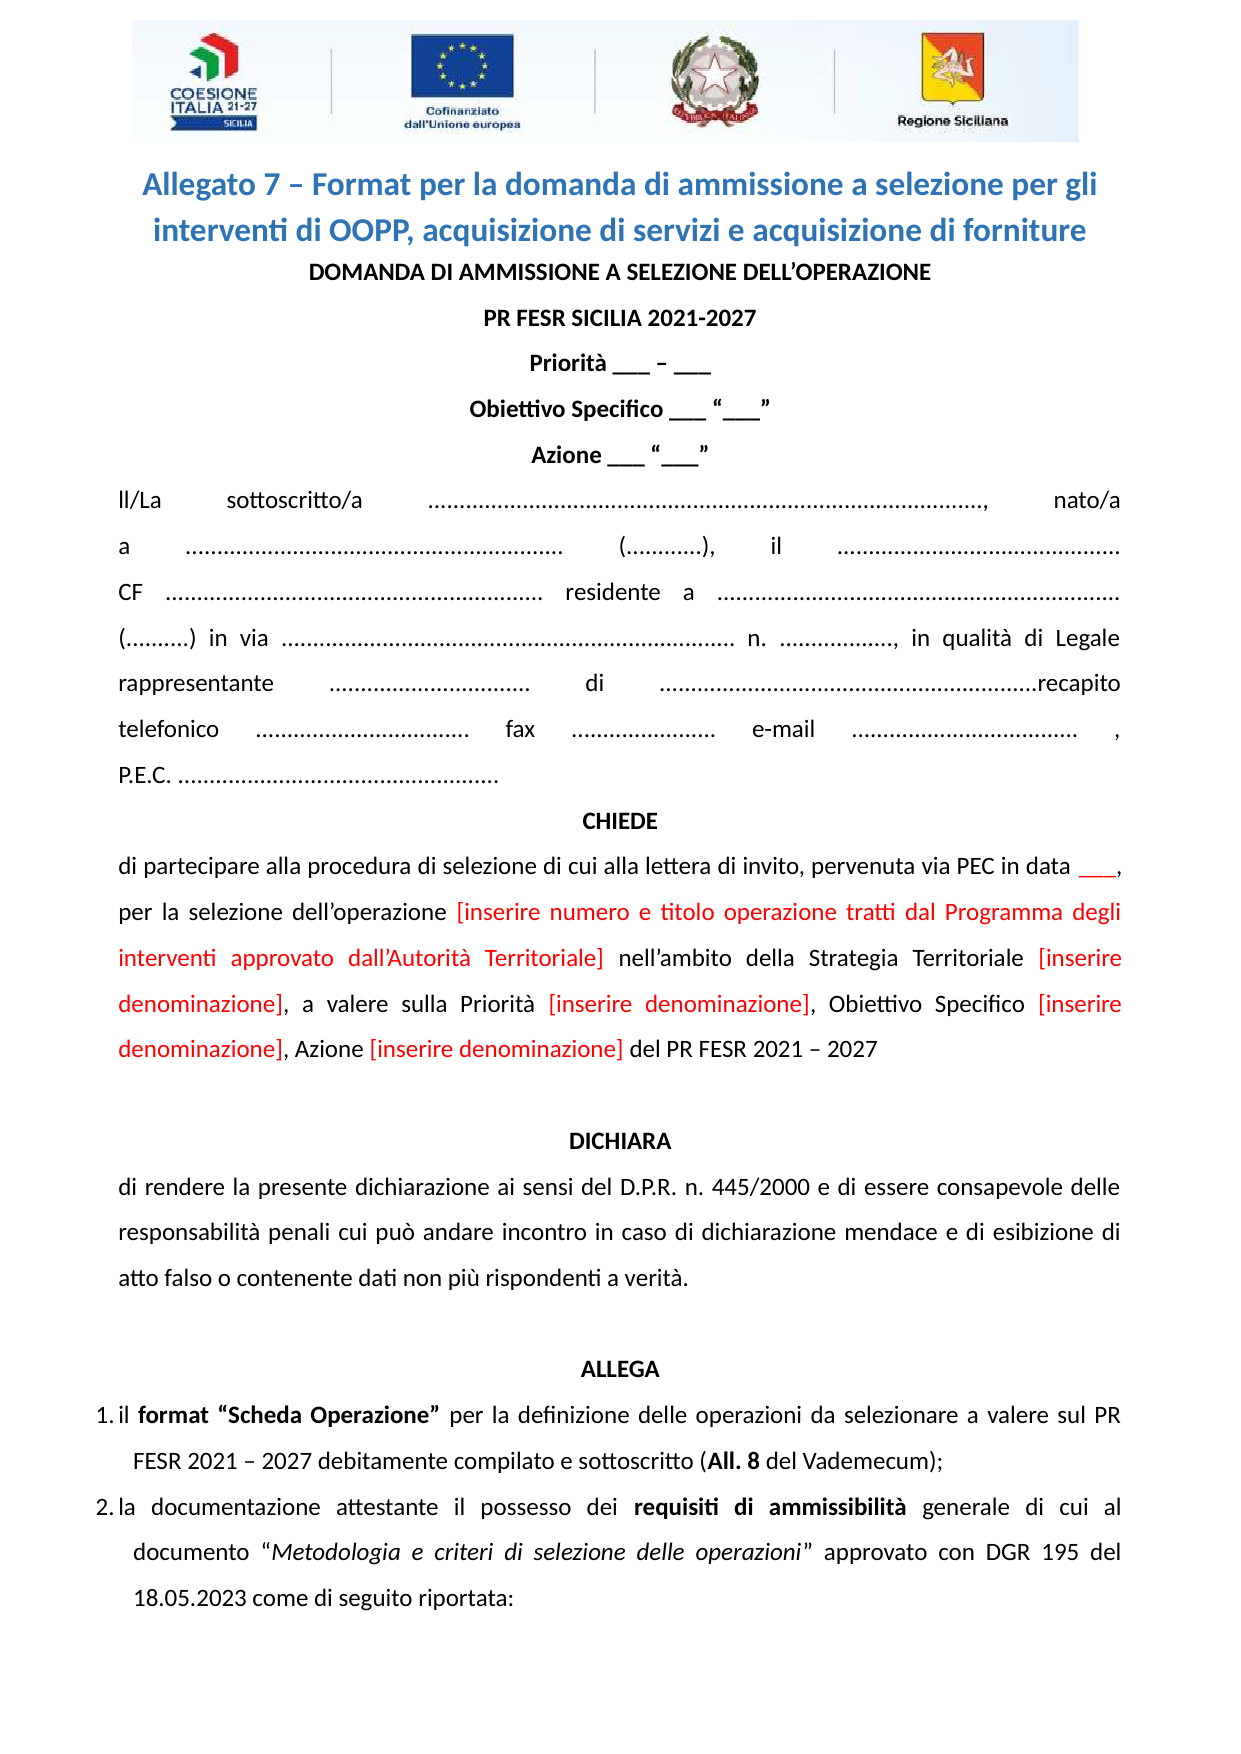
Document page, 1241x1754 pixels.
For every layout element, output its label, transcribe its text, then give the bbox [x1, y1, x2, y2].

text ALLEGA [118, 1353, 1122, 1384]
text Allegato 7 – Format per la domanda di ammissione a selezione per gli interventi di OOPP, acquisizione di servizi e acquisizione di forniture [118, 162, 1122, 250]
text DICHIARA [118, 1125, 1122, 1155]
text DOMANDA DI AMMISSIONE A SELEZIONE DELL’OPERAZIONE [118, 256, 1122, 287]
text ll/La sottoscritto/a ........................................................................................, nato/a a ............................................................ (............), il ............................................. CF ............................................................ residente a ................................................................ (..........) in via ........................................................................ n. .................., in qualità di Legale rappresentante ................................ di ............................................................recapito telefonico .................................. fax ....................... e-mail .................................... , P.E.C. ................................................... [118, 485, 1122, 789]
text di partecipare alla procedura di selezione di cui alla lettera di invito, pervenuta via PEC in data ___, per la selezione dell’operazione [inserire numero e titolo operazione tratti dal Programma degli interventi approvato dall’Autorità Territoriale] nell’ambito della Strategia Territoriale [inserire denominazione], a valere sulla Priorità [inserire denominazione], Obiettivo Specifico [inserire denominazione], Azione [inserire denominazione] del PR FESR 2021 – 2027 [118, 851, 1122, 1064]
list la documentazione attestante il possesso dei requisiti di ammissibilità generale di cui al documento “Metodologia e criteri di selezione delle operazioni” approvato con DGR 195 del 18.05.2023 come di seguito riportata: [95, 1491, 1122, 1613]
list il format “Scheda Operazione” per la definizione delle operazioni da selezionare a valere sul PR FESR 2021 – 2027 debitamente compilato e sottoscritto (All. 8 del Vademecum); [95, 1399, 1122, 1476]
text CHIEDE [118, 805, 1122, 835]
text PR FESR SICILIA 2021-2027 Priorità ___ – ___ Obiettivo Specifico ___ “___” [118, 302, 1122, 424]
picture [131, 20, 1079, 142]
text Azione ___ “___” [118, 439, 1122, 469]
text di rendere la presente dichiarazione ai sensi del D.P.R. n. 445/2000 e di essere consapevole delle responsabilità penali cui può andare incontro in caso di dichiarazione mendace e di esibizione di atto falso o contenente dati non più rispondenti a verità. [118, 1171, 1122, 1293]
